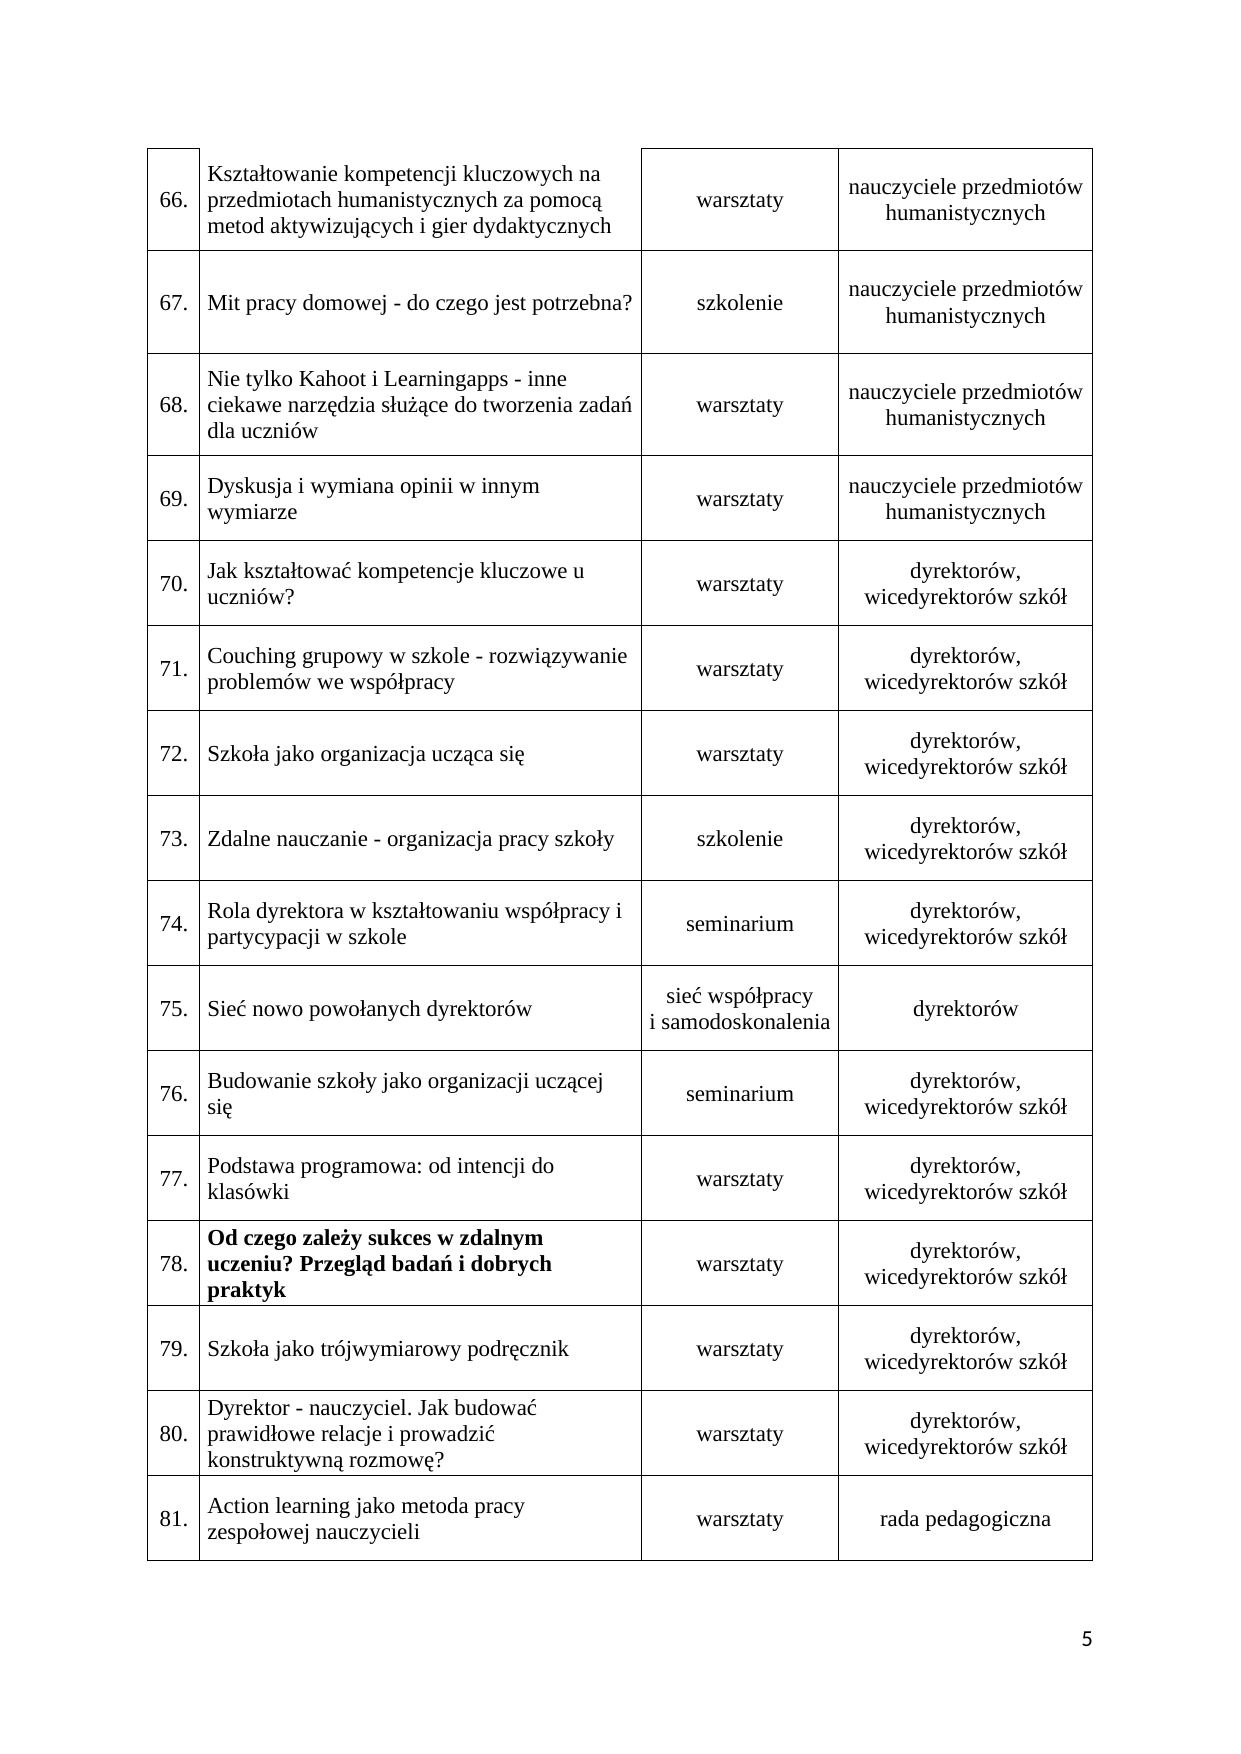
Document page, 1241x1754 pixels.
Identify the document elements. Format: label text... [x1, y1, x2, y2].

table_cell dyrektorów, wicedyrektorów szkół [839, 1051, 1092, 1135]
table_cell warsztaty [642, 354, 838, 455]
table_cell dyrektorów, wicedyrektorów szkół [839, 1306, 1092, 1390]
table_cell dyrektorów, wicedyrektorów szkół [839, 626, 1092, 710]
table_cell Nie tylko Kahoot i Learningapps - inne ciekawe narzędzia służące do tworzenia zadań dla uczniów [200, 354, 641, 455]
table_cell 80. [148, 1391, 199, 1475]
table_cell Action learning jako metoda pracy zespołowej nauczycieli [200, 1476, 641, 1560]
table_cell Dyrektor - nauczyciel. Jak budować prawidłowe relacje i prowadzić konstruktywną rozmowę? [200, 1391, 641, 1475]
table_cell 69. [148, 456, 199, 540]
table_cell 68. [148, 354, 199, 455]
table_cell Szkoła jako organizacja ucząca się [200, 711, 641, 795]
table_cell nauczyciele przedmiotów humanistycznych [839, 354, 1092, 455]
table_cell Rola dyrektora w kształtowaniu współpracy i partycypacji w szkole [200, 881, 641, 965]
table_cell warsztaty [642, 1136, 838, 1220]
table_cell Jak kształtować kompetencje kluczowe u uczniów? [200, 541, 641, 625]
table_cell 74. [148, 881, 199, 965]
table_cell 77. [148, 1136, 199, 1220]
table_cell Sieć nowo powołanych dyrektorów [200, 966, 641, 1050]
table_cell seminarium [642, 881, 838, 965]
table_cell Szkoła jako trójwymiarowy podręcznik [200, 1306, 641, 1390]
table_cell Zdalne nauczanie - organizacja pracy szkoły [200, 796, 641, 880]
table_cell Budowanie szkoły jako organizacji uczącej się [200, 1051, 641, 1135]
table_cell rada pedagogiczna [839, 1476, 1092, 1560]
table_cell warsztaty [642, 711, 838, 795]
table_cell nauczyciele przedmiotów humanistycznych [839, 456, 1092, 540]
table_cell Mit pracy domowej - do czego jest potrzebna? [200, 251, 641, 353]
table_cell szkolenie [642, 251, 838, 353]
table_cell Dyskusja i wymiana opinii w innym wymiarze [200, 456, 641, 540]
table_cell dyrektorów, wicedyrektorów szkół [839, 711, 1092, 795]
table_cell szkolenie [642, 796, 838, 880]
table_cell dyrektorów, wicedyrektorów szkół [839, 881, 1092, 965]
table_cell dyrektorów, wicedyrektorów szkół [839, 796, 1092, 880]
table_cell sieć współpracy i samodoskonalenia [642, 966, 838, 1050]
table_cell seminarium [642, 1051, 838, 1135]
table_cell warsztaty [642, 1391, 838, 1475]
table_cell Couching grupowy w szkole - rozwiązywanie problemów we współpracy [200, 626, 641, 710]
table_cell warsztaty [642, 1306, 838, 1390]
table_cell dyrektorów, wicedyrektorów szkół [839, 1391, 1092, 1475]
table_cell Od czego zależy sukces w zdalnym uczeniu? Przegląd badań i dobrych praktyk [200, 1221, 641, 1305]
table_cell dyrektorów [839, 966, 1092, 1050]
table_cell 78. [148, 1221, 199, 1305]
table_cell 67. [148, 251, 199, 353]
table_cell nauczyciele przedmiotów humanistycznych [839, 251, 1092, 353]
table_cell 76. [148, 1051, 199, 1135]
table_cell 72. [148, 711, 199, 795]
table_cell warsztaty [642, 626, 838, 710]
table_cell warsztaty [642, 149, 838, 250]
table_cell warsztaty [642, 456, 838, 540]
table_cell dyrektorów, wicedyrektorów szkół [839, 1221, 1092, 1305]
table_cell 70. [148, 541, 199, 625]
table_cell warsztaty [642, 1221, 838, 1305]
table_cell Kształtowanie kompetencji kluczowych na przedmiotach humanistycznych za pomocą metod aktywizujących i gier dydaktycznych [200, 148, 641, 250]
table_cell 79. [148, 1306, 199, 1390]
table_cell 73. [148, 796, 199, 880]
table_cell warsztaty [642, 541, 838, 625]
table_cell 66. [148, 149, 199, 250]
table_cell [839, 149, 1092, 250]
table_cell dyrektorów, wicedyrektorów szkół [839, 541, 1092, 625]
table_cell 75. [148, 966, 199, 1050]
table_cell dyrektorów, wicedyrektorów szkół [839, 1136, 1092, 1220]
table_cell 71. [148, 626, 199, 710]
table_cell 81. [148, 1476, 199, 1560]
table_cell warsztaty [642, 1476, 838, 1560]
table_cell Podstawa programowa: od intencji do klasówki [200, 1136, 641, 1220]
